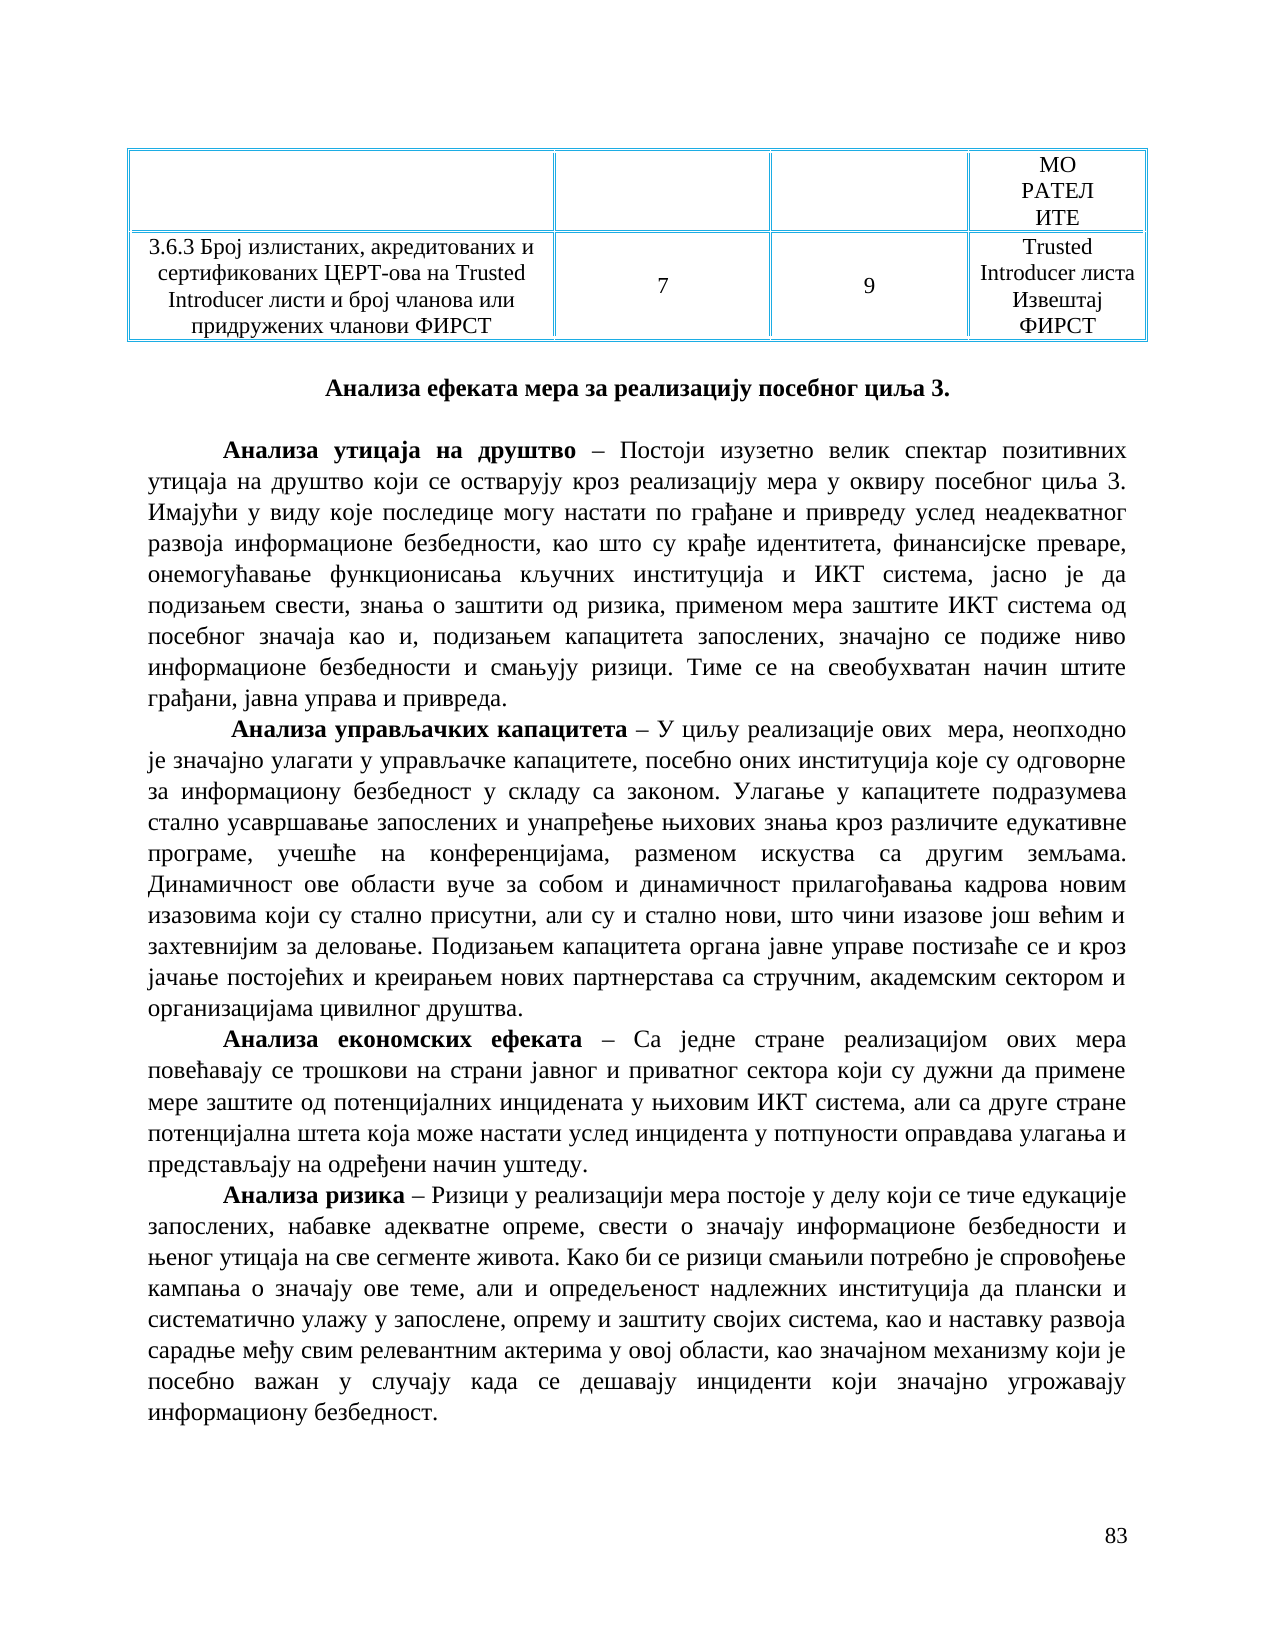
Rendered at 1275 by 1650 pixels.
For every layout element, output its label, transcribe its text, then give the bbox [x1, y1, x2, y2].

table_cell 7 [555, 230, 771, 338]
table_cell 3.6.3 Број излистаних, акредитованих и сертификованих ЦЕРТ-ова на Trusted Introducer листи и број чланова или придружених чланови ФИРСТ [128, 230, 555, 338]
text Анализа економских ефеката – Са једне стране реализацијом ових мера повећавају се трошкови на страни јавног и приватног сектора који су дужни да примене мере заштите од потенцијалних инцидената у њиховим ИКТ система, али са друге стране потенцијална штета која може настати услед инцидента у потпуности оправдава улагања и представљају на одређени начин уштеду. [148, 1024, 1127, 1177]
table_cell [968, 151, 1145, 230]
table_cell 9 [771, 233, 968, 338]
text Анализа ефеката мера за реализацију посебног циља 3. [148, 373, 1127, 401]
text Анализа ризика – Ризици у реализацији мера постоје у делу који се тиче едукације запослених, набавке адекватне опреме, свести о значају информационе безбедности и њеног утицаја на све сегменте живота. Како би се ризици смањили потребно је спровођење кампања о значају ове теме, али и опредељеност надлежних институција да плански и систематично улажу у запослене, опрему и заштиту својих система, као и наставку развоја сарадње међу свим релевантним актерима у овој области, као значајном механизму који је посебно важан у случају када се дешавају инциденти који значајно угрожавају информациону безбедност. [148, 1180, 1127, 1426]
text Анализа управљачких капацитета – У циљу реализације ових мера, неопходно је значајно улагати у управљачке капацитете, посебно оних институција које су одговорне за информациону безбедност у складу са законом. Улагање у капацитете подразумева стално усавршавање запослених и унапређење њихових знања кроз различите едукативне програме, учешће на конференцијама, разменом искуства са другим земљама. Динамичност ове области вуче за собом и динамичност прилагођавања кадрова новим изазовима који су стално присутни, али су и стално нови, што чини изазове још већим и захтевнијим за деловање. Подизањем капацитета органа јавне управе постизаће се и кроз јачање постојећих и креирањем нових партнерстава са стручним, академским сектором и организацијама цивилног друштва. [148, 714, 1127, 1022]
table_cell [130, 149, 555, 230]
table_cell 6 [555, 149, 771, 230]
table_cell Trusted Introducer листа Извештај ФИРСТ [968, 230, 1147, 338]
text Анализа утицаја на друштво – Постоји изузетно велик спектар позитивних утицаја на друштво који се остварују кроз реализацију мера у оквиру посебног циља 3. Имајући у виду које последице могу настати по грађане и привреду услед неадекватног развоја информационе безбедности, као што су крађе идентитета, финансијске преваре, онемогућавање функционисања кључних институција и ИКТ система, јасно је да подизањем свести, знања о заштити од ризика, применом мера заштите ИКТ система од посебног значаја као и, подизањем капацитета запослених, значајно се подиже ниво информационе безбедности и смањују ризици. Тиме се на свеобухватан начин штите грађани, јавна управа и привреда. [148, 435, 1127, 712]
table_cell 15 [771, 151, 968, 230]
